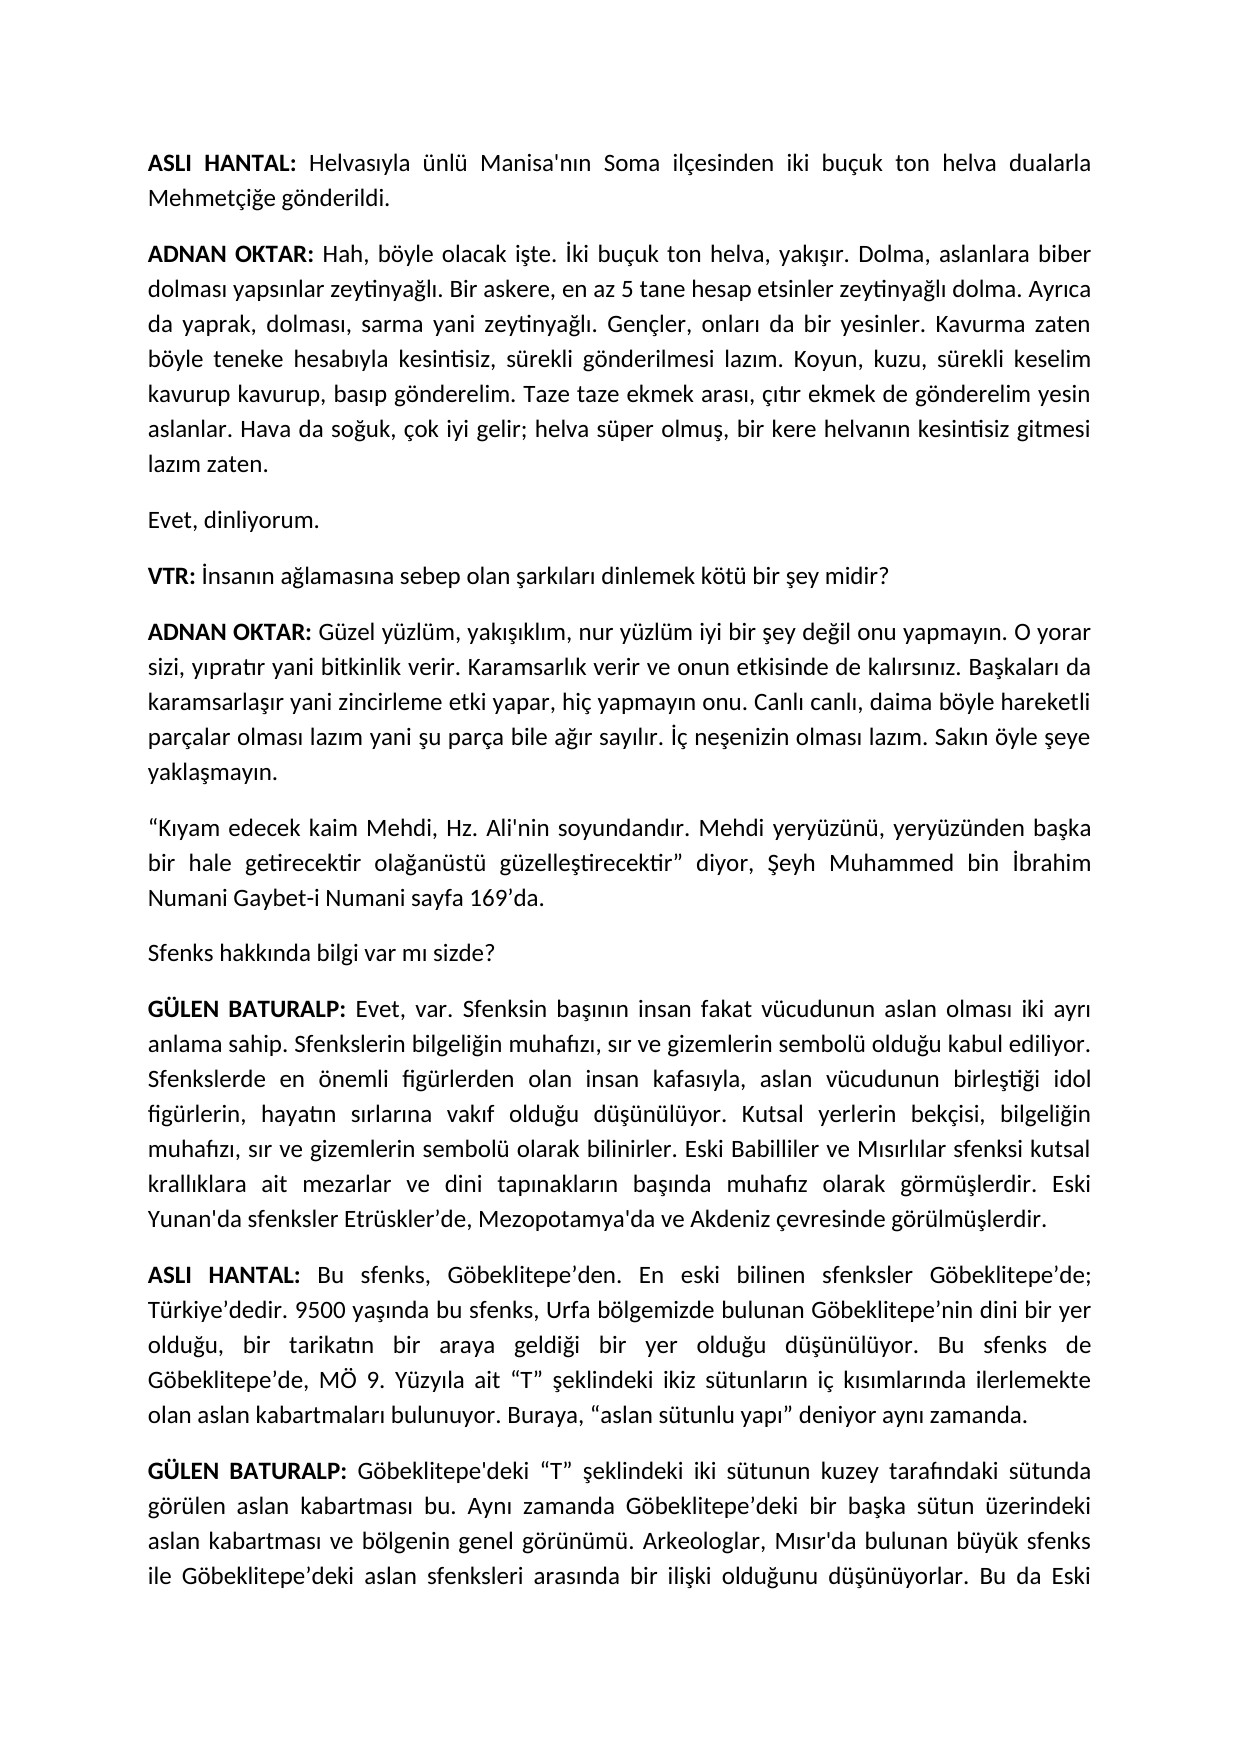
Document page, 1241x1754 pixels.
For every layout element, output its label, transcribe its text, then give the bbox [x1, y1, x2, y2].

text ADNAN OKTAR: Güzel yüzlüm, yakışıklım, nur yüzlüm iyi bir şey değil onu yapmayın. O yorar sizi, yıpratır yani bitkinlik verir. Karamsarlık verir ve onun etkisinde de kalırsınız. Başkaları da karamsarlaşır yani zincirleme etki yapar, hiç yapmayın onu. Canlı canlı, daima böyle hareketli parçalar olması lazım yani şu parça bile ağır sayılır. İç neşenizin olması lazım. Sakın öyle şeye yaklaşmayın. [148, 616, 1093, 786]
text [148, 1455, 1093, 1591]
text Sfenks hakkında bilgi var mı sizde? [148, 938, 1093, 968]
text “Kıyam edecek kaim Mehdi, Hz. Ali'nin soyundandır. Mehdi yeryüzünü, yeryüzünden başka bir hale getirecektir olağanüstü güzelleştirecektir” diyor, Şeyh Muhammed bin İbrahim Numani Gaybet-i Numani sayfa 169’da. [148, 812, 1093, 912]
text ASLI HANTAL: Bu sfenks, Göbeklitepe’den. En eski bilinen sfenksler Göbeklitepe’de; Türkiye’dedir. 9500 yaşında bu sfenks, Urfa bölgemizde bulunan Göbeklitepe’nin dini bir yer olduğu, bir tarikatın bir araya geldiği bir yer olduğu düşünülüyor. Bu sfenks de Göbeklitepe’de, MÖ 9. Yüzyıla ait “T” şeklindeki ikiz sütunların iç kısımlarında ilerlemekte olan aslan kabartmaları bulunuyor. Buraya, “aslan sütunlu yapı” deniyor aynı zamanda. [148, 1259, 1093, 1430]
text ASLI HANTAL: Helvasıyla ünlü Manisa'nın Soma ilçesinden iki buçuk ton helva dualarla Mehmetçiğe gönderildi. [148, 148, 1093, 213]
text VTR: İnsanın ağlamasına sebep olan şarkıları dinlemek kötü bir şey midir? [148, 560, 1093, 591]
text Evet, dinliyorum. [148, 504, 1093, 535]
text ADNAN OKTAR: Hah, böyle olacak işte. İki buçuk ton helva, yakışır. Dolma, aslanlara biber dolması yapsınlar zeytinyağlı. Bir askere, en az 5 tane hesap etsinler zeytinyağlı dolma. Ayrıca da yaprak, dolması, sarma yani zeytinyağlı. Gençler, onları da bir yesinler. Kavurma zaten böyle teneke hesabıyla kesintisiz, sürekli gönderilmesi lazım. Koyun, kuzu, sürekli keselim kavurup kavurup, basıp gönderelim. Taze taze ekmek arası, çıtır ekmek de gönderelim yesin aslanlar. Hava da soğuk, çok iyi gelir; helva süper olmuş, bir kere helvanın kesintisiz gitmesi lazım zaten. [148, 238, 1093, 479]
text GÜLEN BATURALP: Evet, var. Sfenksin başının insan fakat vücudunun aslan olması iki ayrı anlama sahip. Sfenkslerin bilgeliğin muhafızı, sır ve gizemlerin sembolü olduğu kabul ediliyor. Sfenkslerde en önemli figürlerden olan insan kafasıyla, aslan vücudunun birleştiği idol figürlerin, hayatın sırlarına vakıf olduğu düşünülüyor. Kutsal yerlerin bekçisi, bilgeliğin muhafızı, sır ve gizemlerin sembolü olarak bilinirler. Eski Babilliler ve Mısırlılar sfenksi kutsal krallıklara ait mezarlar ve dini tapınakların başında muhafız olarak görmüşlerdir. Eski Yunan'da sfenksler Etrüskler’de, Mezopotamya'da ve Akdeniz çevresinde görülmüşlerdir. [148, 993, 1093, 1234]
